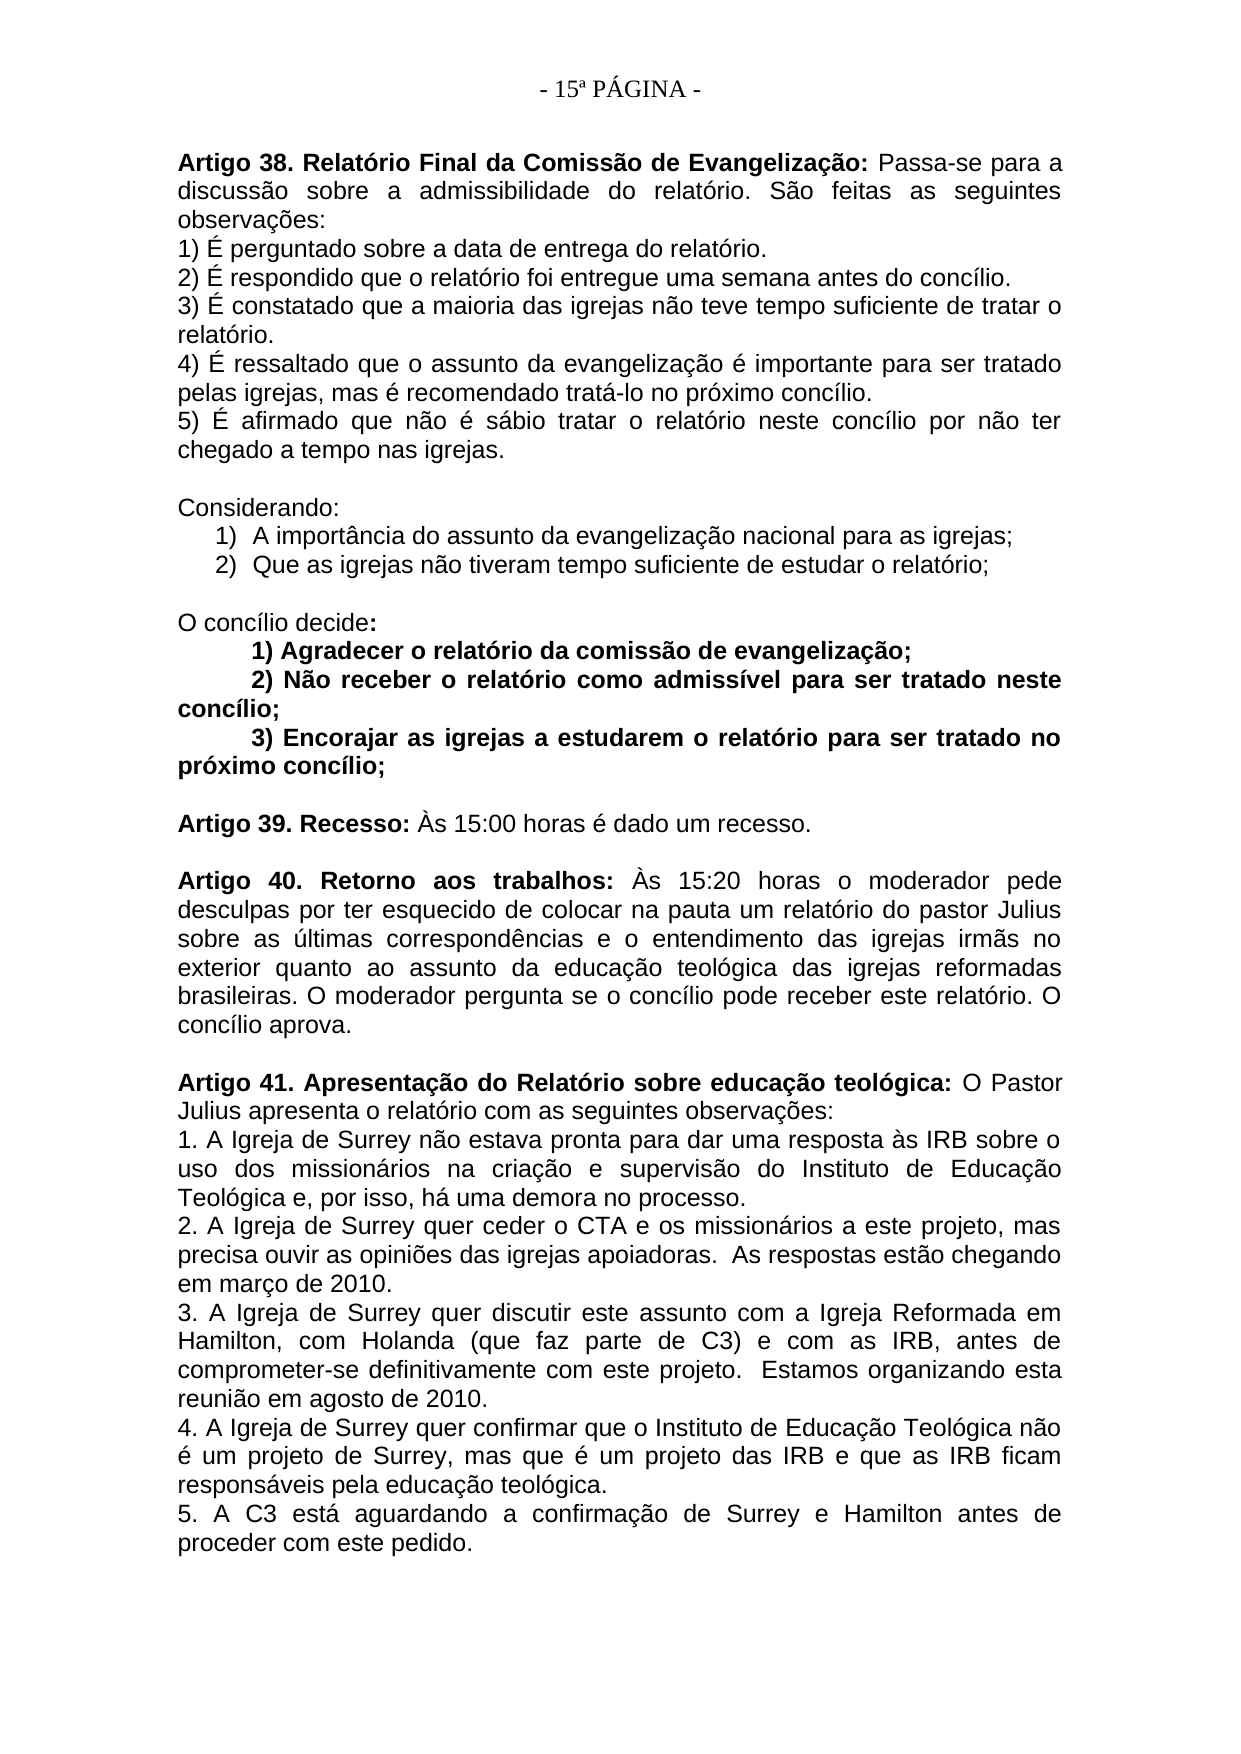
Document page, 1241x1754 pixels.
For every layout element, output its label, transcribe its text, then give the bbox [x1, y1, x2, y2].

list Que as igrejas não tiveram tempo suficiente de estudar o relatório; [215, 550, 1063, 579]
text Artigo 40. Retorno aos trabalhos: Às 15:20 horas o moderador pede desculpas por ter esquecido de colocar na pauta um relatório do pastor Julius sobre as últimas correspondências e o entendimento das igrejas irmãs no exterior quanto ao assunto da educação teológica das igrejas reformadas brasileiras. O moderador pergunta se o concílio pode receber este relatório. O concílio aprova. [177, 866, 1063, 1039]
text 2. A Igreja de Surrey quer ceder o CTA e os missionários a este projeto, mas precisa ouvir as opiniões das igrejas apoiadoras. As respostas estão chegando em março de 2010. [177, 1211, 1063, 1298]
text 1. A Igreja de Surrey não estava pronta para dar uma resposta às IRB sobre o uso dos missionários na criação e supervisão do Instituto de Educação Teológica e, por isso, há uma demora no processo. [177, 1125, 1063, 1211]
text Considerando: [177, 493, 1063, 521]
list A importância do assunto da evangelização nacional para as igrejas; [215, 521, 1063, 550]
text 4) É ressaltado que o assunto da evangelização é importante para ser tratado pelas igrejas, mas é recomendado tratá-lo no próximo concílio. [177, 349, 1063, 406]
text 3) Encorajar as igrejas a estudarem o relatório para ser tratado no próximo concílio; [177, 723, 1063, 780]
text 5. A C3 está aguardando a confirmação de Surrey e Hamilton antes de proceder com este pedido. [177, 1499, 1063, 1556]
text Artigo 38. Relatório Final da Comissão de Evangelização: Passa-se para a discussão sobre a admissibilidade do relatório. São feitas as seguintes observações: [177, 148, 1063, 234]
text 4. A Igreja de Surrey quer confirmar que o Instituto de Educação Teológica não é um projeto de Surrey, mas que é um projeto das IRB e que as IRB ficam responsáveis pela educação teológica. [177, 1413, 1063, 1499]
text Artigo 41. Apresentação do Relatório sobre educação teológica: O Pastor Julius apresenta o relatório com as seguintes observações: [177, 1068, 1063, 1125]
text 2) É respondido que o relatório foi entregue uma semana antes do concílio. [177, 263, 1063, 291]
text 1) Agradecer o relatório da comissão de evangelização; [177, 636, 1063, 665]
text 3) É constatado que a maioria das igrejas não teve tempo suficiente de tratar o relatório. [177, 291, 1063, 349]
text 1) É perguntado sobre a data de entrega do relatório. [177, 234, 1063, 263]
text Artigo 39. Recesso: Às 15:00 horas é dado um recesso. [177, 809, 1063, 838]
text O concílio decide: [177, 608, 1063, 636]
text 2) Não receber o relatório como admissível para ser tratado neste concílio; [177, 665, 1063, 723]
text 5) É afirmado que não é sábio tratar o relatório neste concílio por não ter chegado a tempo nas igrejas. [177, 406, 1063, 464]
text 3. A Igreja de Surrey quer discutir este assunto com a Igreja Reformada em Hamilton, com Holanda (que faz parte de C3) e com as IRB, antes de comprometer-se definitivamente com este projeto. Estamos organizando esta reunião em agosto de 2010. [177, 1298, 1063, 1413]
